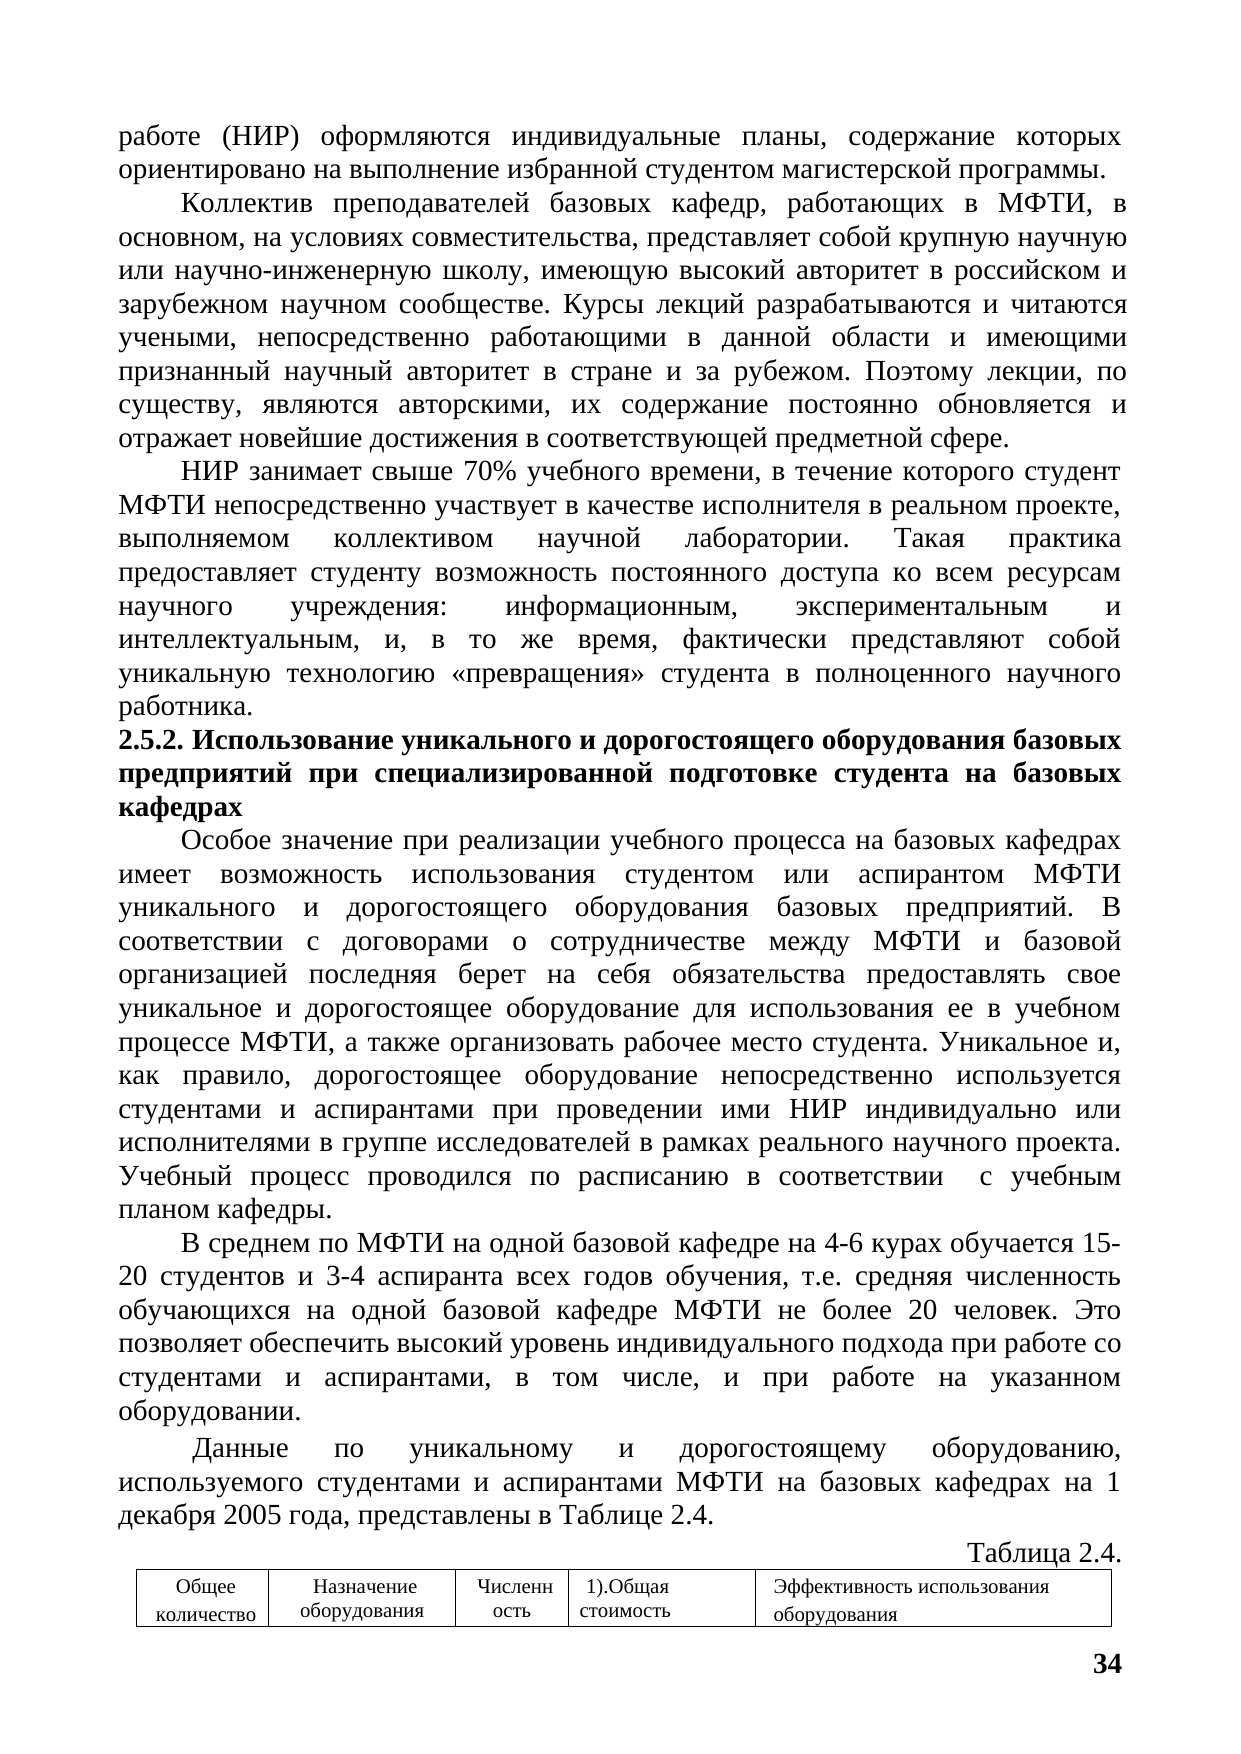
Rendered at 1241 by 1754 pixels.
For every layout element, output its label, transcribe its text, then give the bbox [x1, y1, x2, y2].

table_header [756, 1570, 1111, 1626]
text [118, 118, 1122, 185]
text НИР занимает свыше 70% учебного времени, в течение которого студент МФТИ непосредственно участвует в качестве исполнителя в реальном проекте, выполняемом коллективом научной лаборатории. Такая практика предоставляет студенту возможность постоянного доступа ко всем ресурсам научного учреждения: информационным, экспериментальным и интеллектуальным, и, в то же время, фактически представляют собой уникальную технологию «превращения» студента в полноценного научного работника. [118, 453, 1122, 722]
text 2.5.2. Использование уникального и дорогостоящего оборудования базовых предприятий при специализированной подготовке студента на базовых кафедрах [118, 722, 1122, 822]
text Данные по уникальному и дорогостоящему оборудованию, используемого студентами и аспирантами МФТИ на базовых кафедрах на 1 декабря 2005 года, представлены в Таблице 2.4. [118, 1430, 1122, 1531]
text Коллектив преподавателей базовых кафедр, работающих в МФТИ, в основном, на условиях совместительства, представляет собой крупную научную или научно-инженерную школу, имеющую высокий авторитет в российском и зарубежном научном сообществе. Курсы лекций разрабатываются и читаются учеными, непосредственно работающими в данной области и имеющими признанный научный авторитет в стране и за рубежом. Поэтому лекции, по существу, являются авторскими, их содержание постоянно обновляется и отражает новейшие достижения в соответствующей предметной сфере. [118, 185, 1128, 453]
text В среднем по МФТИ на одной базовой кафедре на 4-6 курах обучается 15-20 студентов и 3-4 аспиранта всех годов обучения, т.е. средняя численность обучающихся на одной базовой кафедре МФТИ не более 20 человек. Это позволяет обеспечить высокий уровень индивидуального подхода при работе со студентами и аспирантами, в том числе, и при работе на указанном оборудовании. [118, 1225, 1122, 1426]
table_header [269, 1570, 455, 1626]
text Особое значение при реализации учебного процесса на базовых кафедрах имеет возможность использования студентом или аспирантом МФТИ уникального и дорогостоящего оборудования базовых предприятий. В соответствии с договорами о сотрудничестве между МФТИ и базовой организацией последняя берет на себя обязательства предоставлять свое уникальное и дорогостоящее оборудование для использования ее в учебном процессе МФТИ, а также организовать рабочее место студента. Уникальное и, как правило, дорогостоящее оборудование непосредственно используется студентами и аспирантами при проведении ими НИР индивидуально или исполнителями в группе исследователей в рамках реального научного проекта. Учебный процесс проводился по расписанию в соответствии с учебным планом кафедры. [118, 822, 1122, 1225]
text Таблица 2.4. [118, 1535, 1122, 1569]
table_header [137, 1570, 268, 1626]
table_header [569, 1570, 755, 1626]
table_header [456, 1570, 568, 1626]
